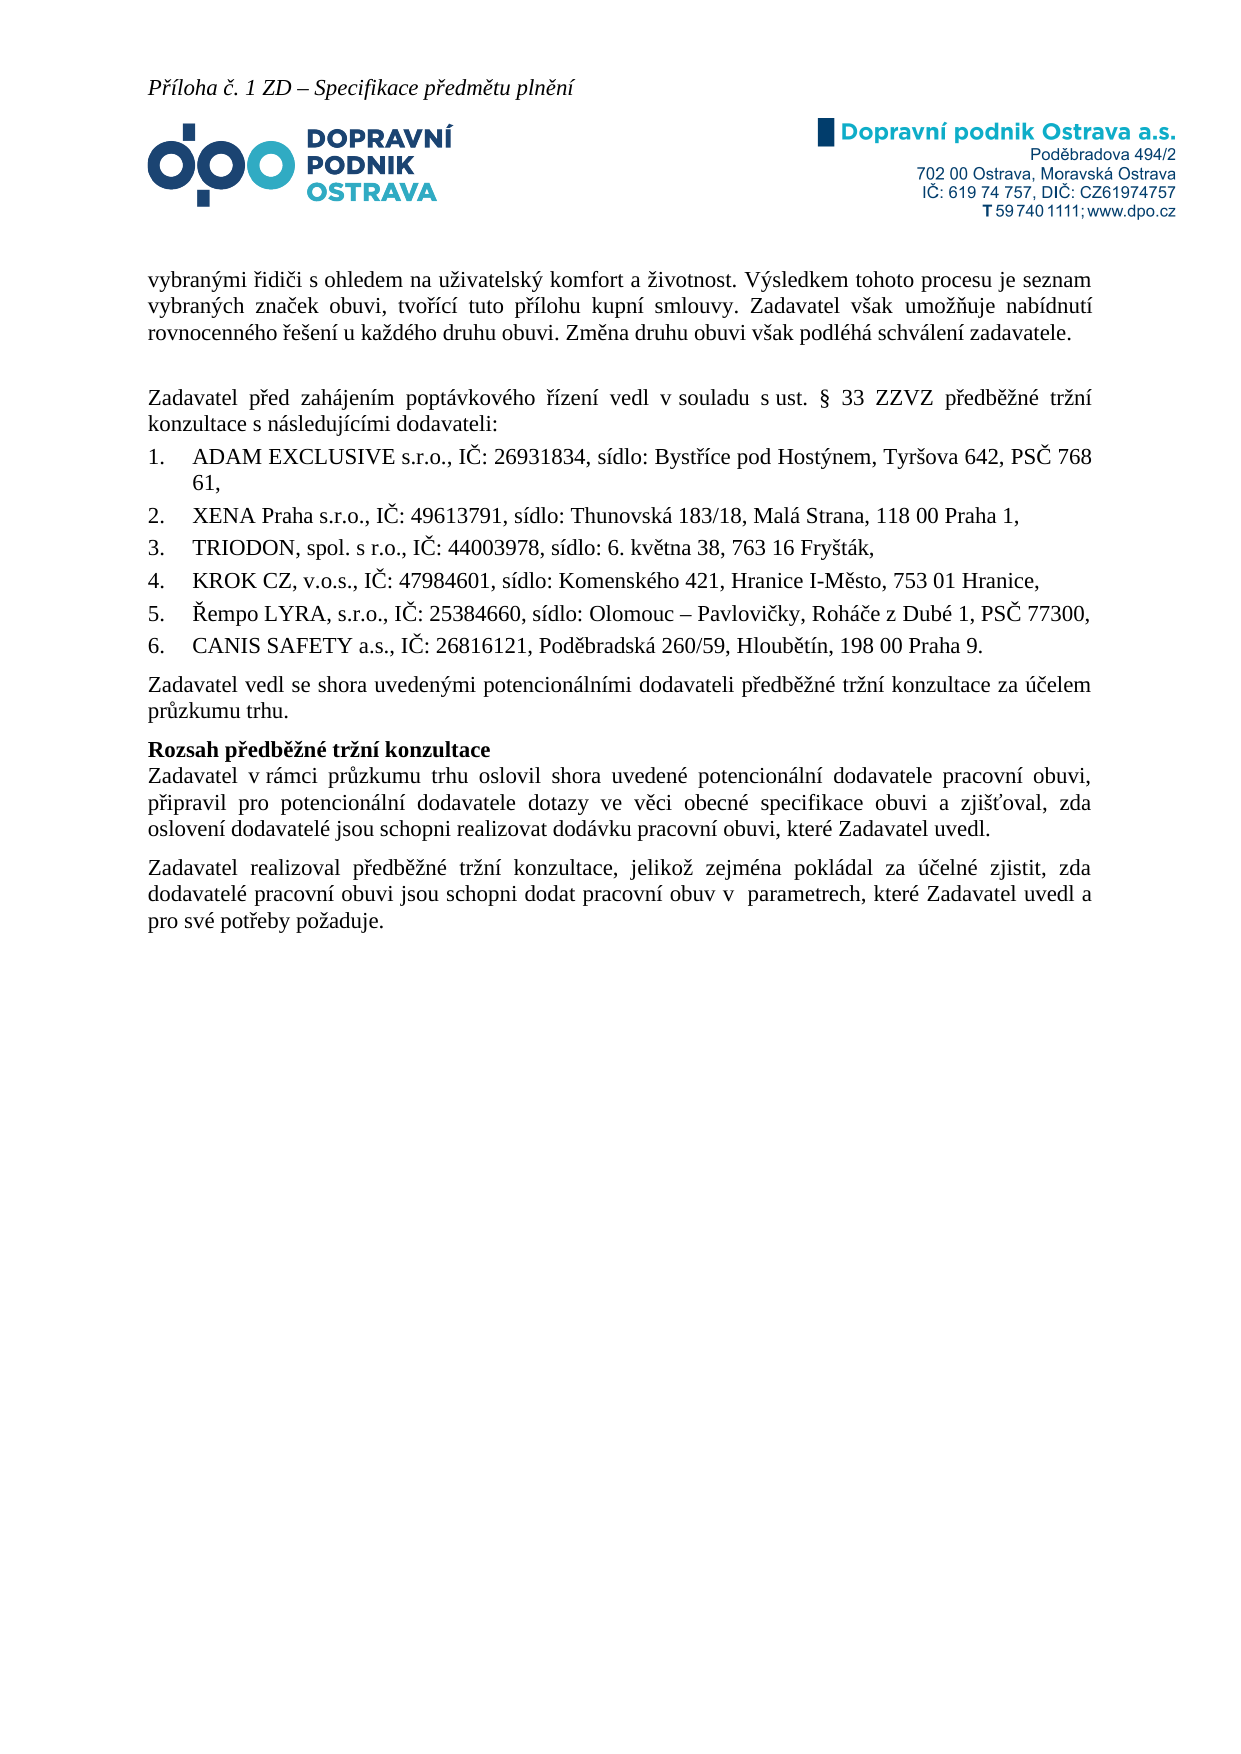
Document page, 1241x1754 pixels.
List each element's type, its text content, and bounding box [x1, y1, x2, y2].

list TRIODON, spol. s r.o., IČ: 44003978, sídlo: 6. května 38, 763 16 Fryšták, [148, 534, 1093, 561]
text Zadavatel realizoval předběžné tržní konzultace, jelikož zejména pokládal za účelné zjistit, zda dodavatelé pracovní obuvi jsou schopni dodat pracovní obuv v parametrech, které Zadavatel uvedl a pro své potřeby požaduje. [148, 854, 1093, 933]
text Zadavatel před zahájením poptávkového řízení vedl v souladu s ust. § 33 ZZVZ předběžné tržní konzultace s následujícími dodavateli: [148, 384, 1093, 437]
list ADAM EXCLUSIVE s.r.o., IČ: 26931834, sídlo: Bystříce pod Hostýnem, Tyršova 642, PSČ 768 61, [148, 443, 1093, 496]
list XENA Praha s.r.o., IČ: 49613791, sídlo: Thunovská 183/18, Malá Strana, 118 00 Praha 1, [148, 502, 1093, 528]
list KROK CZ, v.o.s., IČ: 47984601, sídlo: Komenského 421, Hranice I-Město, 753 01 Hranice, [148, 567, 1093, 593]
picture [817, 118, 1176, 220]
text Zadavatel v rámci průzkumu trhu oslovil shora uvedené potencionální dodavatele pracovní obuvi, připravil pro potencionální dodavatele dotazy ve věci obecné specifikace obuvi a zjišťoval, zda oslovení dodavatelé jsou schopni realizovat dodávku pracovní obuvi, které Zadavatel uvedl. [148, 763, 1093, 842]
text Zadavatel vedl se shora uvedenými potencionálními dodavateli předběžné tržní konzultace za účelem průzkumu trhu. [148, 671, 1093, 724]
text Rozsah předběžné tržní konzultace [148, 736, 1093, 763]
picture [147, 123, 454, 207]
list CANIS SAFETY a.s., IČ: 26816121, Poděbradská 260/59, Hloubětín, 198 00 Praha 9. [148, 632, 1093, 658]
list Řempo LYRA, s.r.o., IČ: 25384660, sídlo: Olomouc – Pavlovičky, Roháče z Dubé 1, PSČ 77300, [148, 599, 1093, 626]
